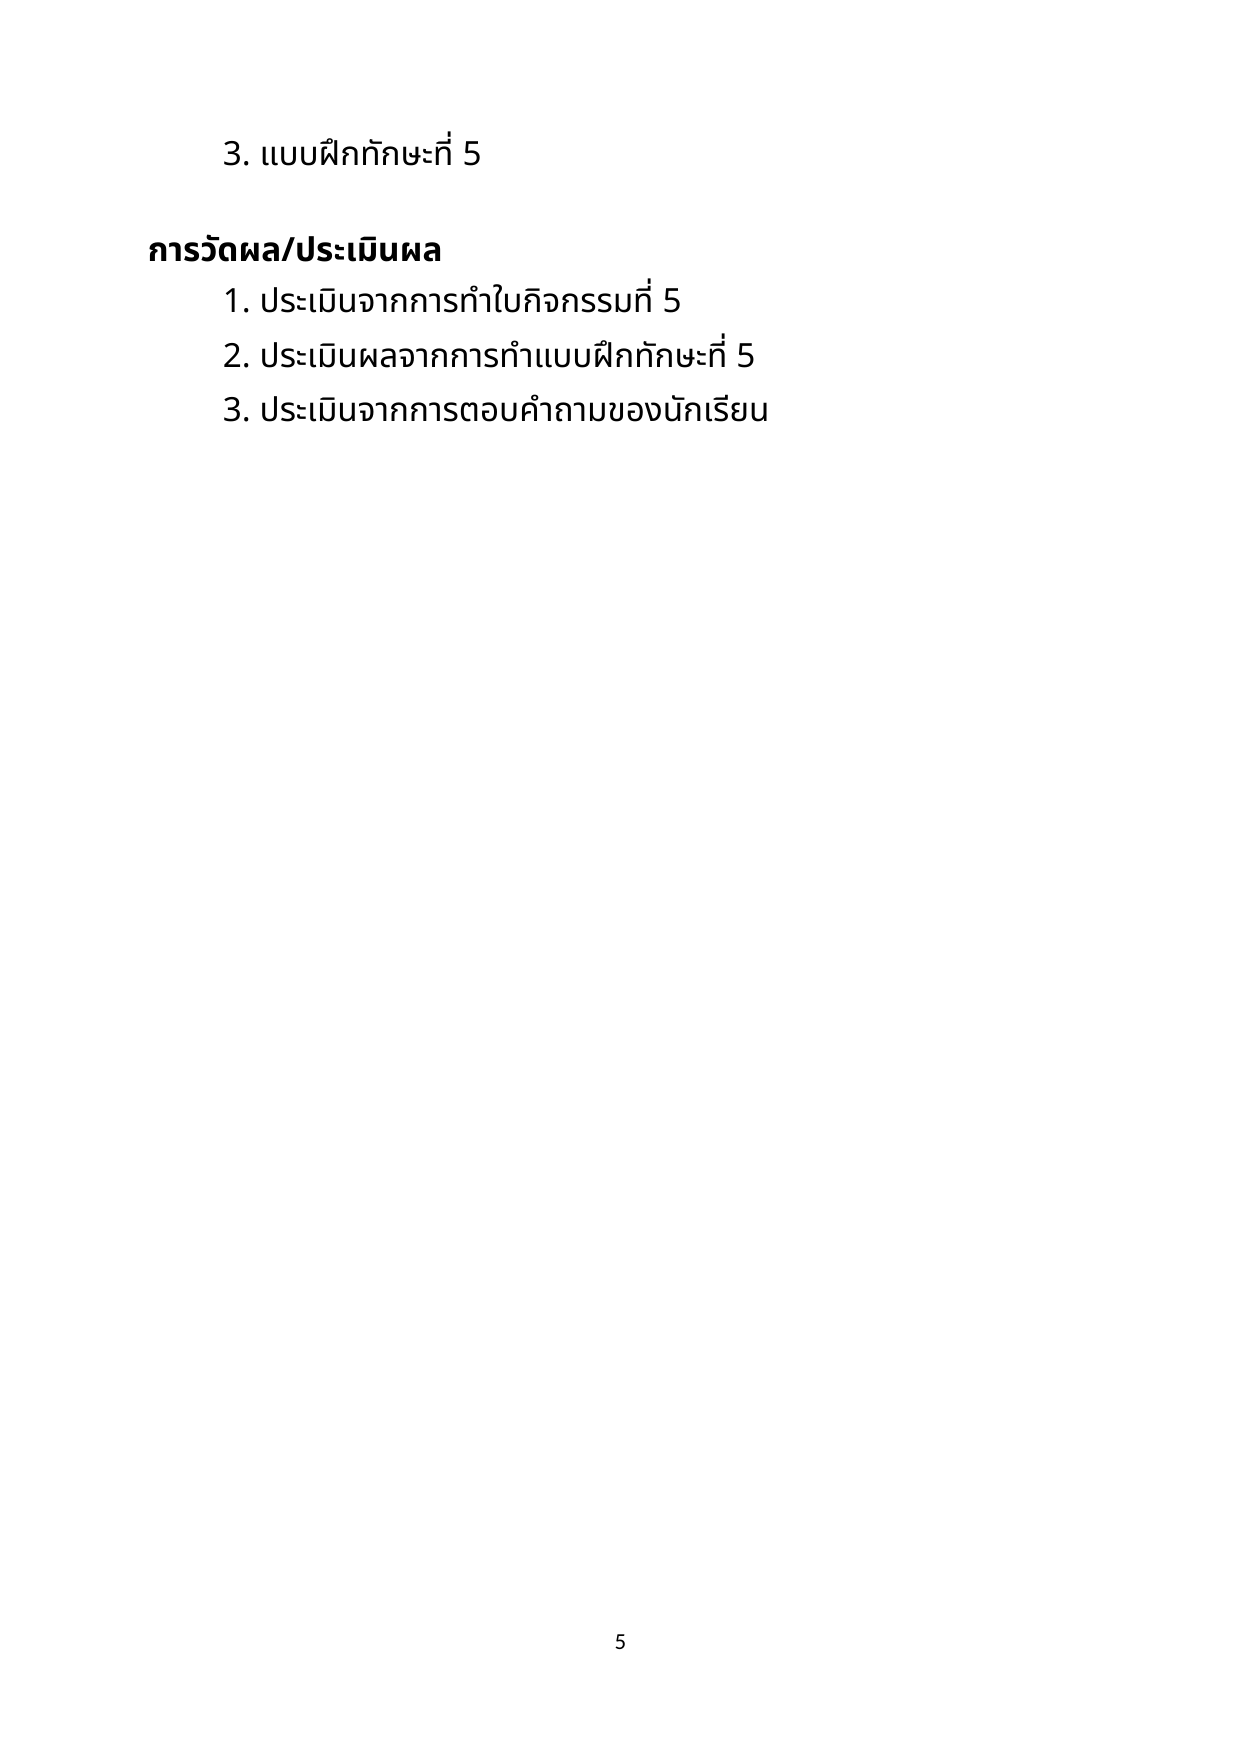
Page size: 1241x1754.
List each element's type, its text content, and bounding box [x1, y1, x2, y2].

text 3. แบบฝึกทักษะที่ 5 [148, 130, 1092, 181]
text 1. ประเมินจากการทำใบกิจกรรมที่ 5 [148, 277, 1092, 327]
text 3. ประเมินจากการตอบคำถามของนักเรียน [148, 386, 1092, 437]
text การวัดผล/ประเมินผล [148, 226, 1092, 277]
text 2. ประเมินผลจากการทำแบบฝึกทักษะที่ 5 [148, 331, 1092, 382]
